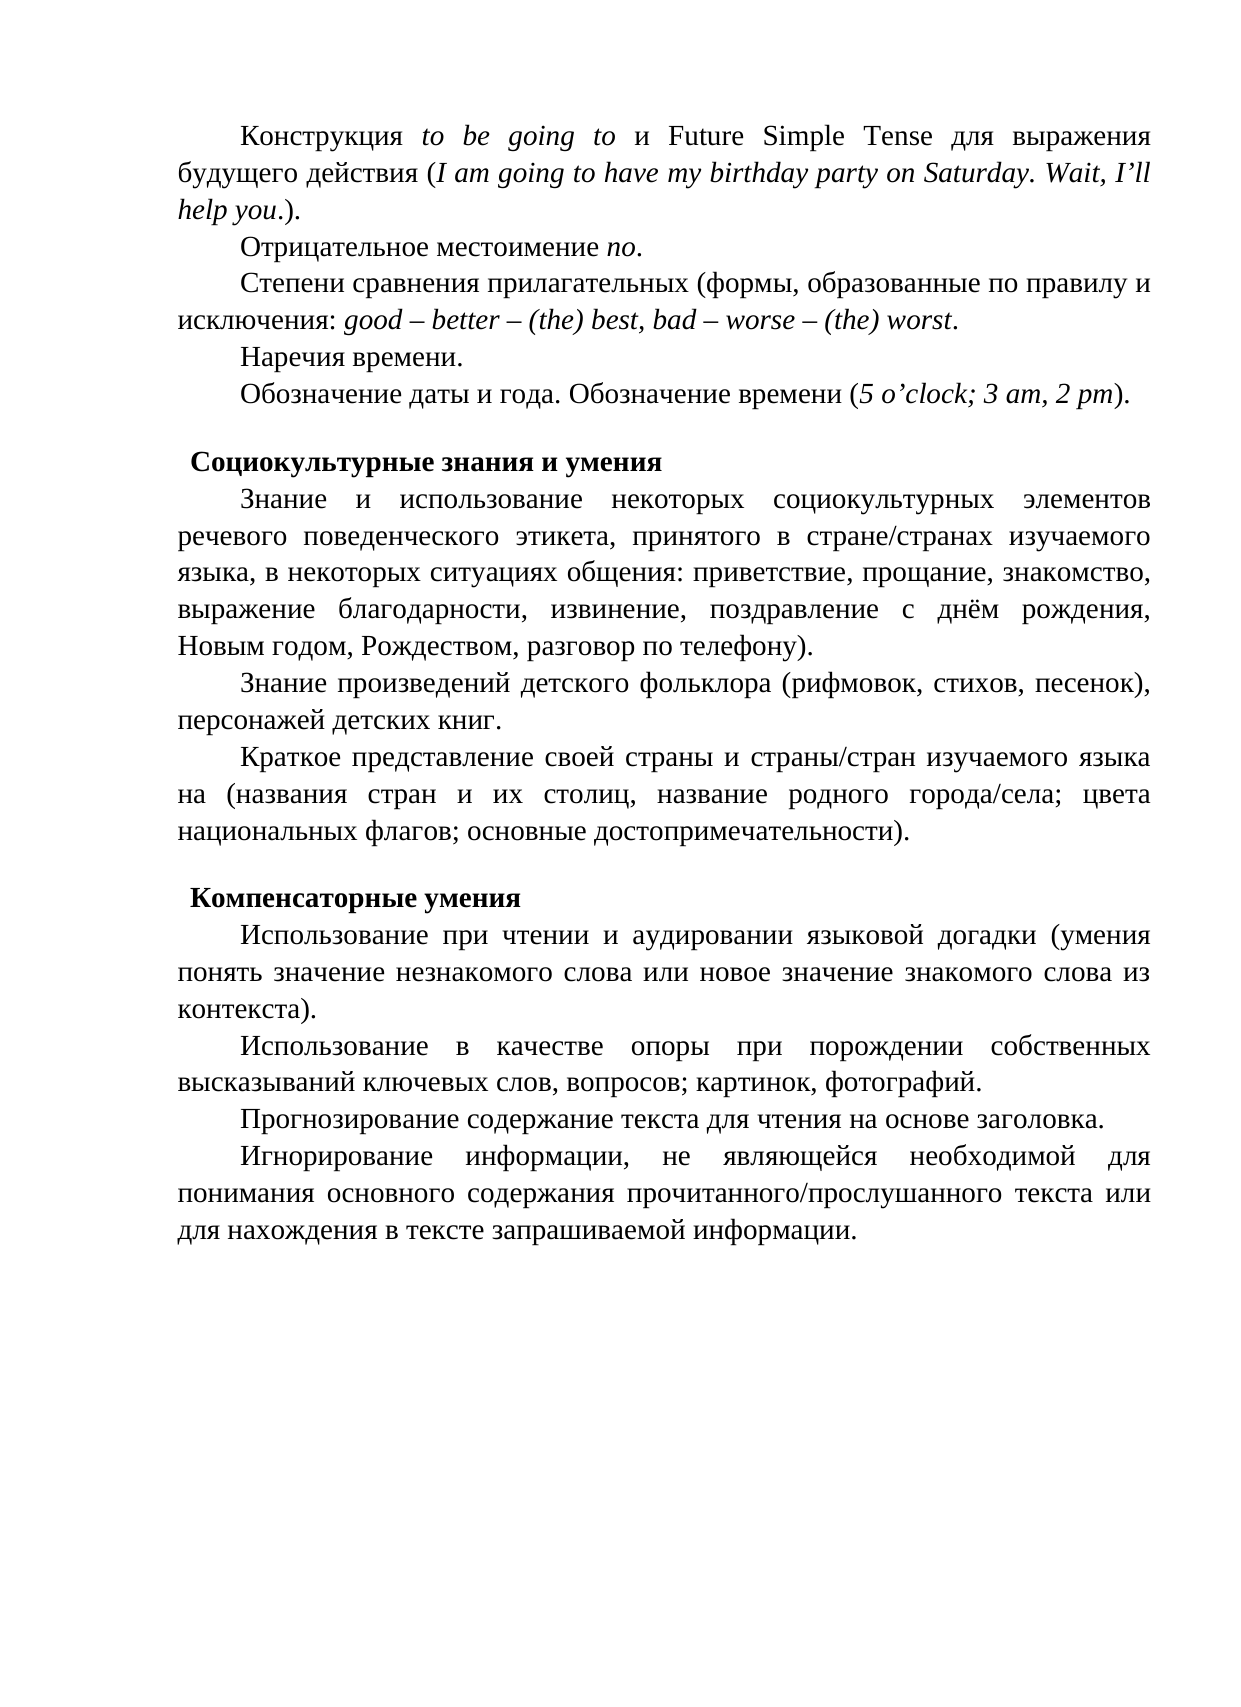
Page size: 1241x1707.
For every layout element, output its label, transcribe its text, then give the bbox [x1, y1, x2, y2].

text Знание и использование некоторых социокультурных элементов речевого поведенческого этикета, принятого в стране/странах изучаемого языка, в некоторых ситуациях общения: приветствие, прощание, знакомство, выражение благодарности, извинение, поздравление с днём рождения, Новым годом, Рождеством, разговор по телефону). [177, 481, 1152, 662]
text Конструкция to be going to и Future Simple Tense для выражения будущего действия (I am going to have my birthday party on Saturday. Wait, I’ll help you.). [177, 118, 1152, 225]
text Использование при чтении и аудировании языковой догадки (умения понять значение незнакомого слова или новое значение знакомого слова из контекста). [177, 917, 1152, 1024]
text Отрицательное местоимение no. [177, 229, 1152, 262]
text Использование в качестве опоры при порождении собственных высказываний ключевых слов, вопросов; картинок, фотографий. [177, 1028, 1152, 1098]
text Краткое представление своей страны и страны/стран изучаемого языка на (названия стран и их столиц, название родного города/села; цвета национальных флагов; основные достопримечательности). [177, 739, 1152, 846]
text Знание произведений детского фольклора (рифмовок, стихов, песенок), персонажей детских книг. [177, 665, 1152, 736]
text Социокультурные знания и умения [190, 444, 1152, 477]
text Наречия времени. [177, 339, 1152, 373]
text Игнорирование информации, не являющейся необходимой для понимания основного содержания прочитанного/прослушанного текста или для нахождения в тексте запрашиваемой информации. [177, 1138, 1152, 1246]
text Степени сравнения прилагательных (формы, образованные по правилу и исключения: good – better – (the) best, bad – worse – (the) worst. [177, 266, 1152, 336]
text Обозначение даты и года. Обозначение времени (5 o’clock; 3 am, 2 pm). [177, 376, 1152, 410]
text Прогнозирование содержание текста для чтения на основе заголовка. [177, 1101, 1152, 1135]
text Компенсаторные умения [190, 880, 1152, 914]
